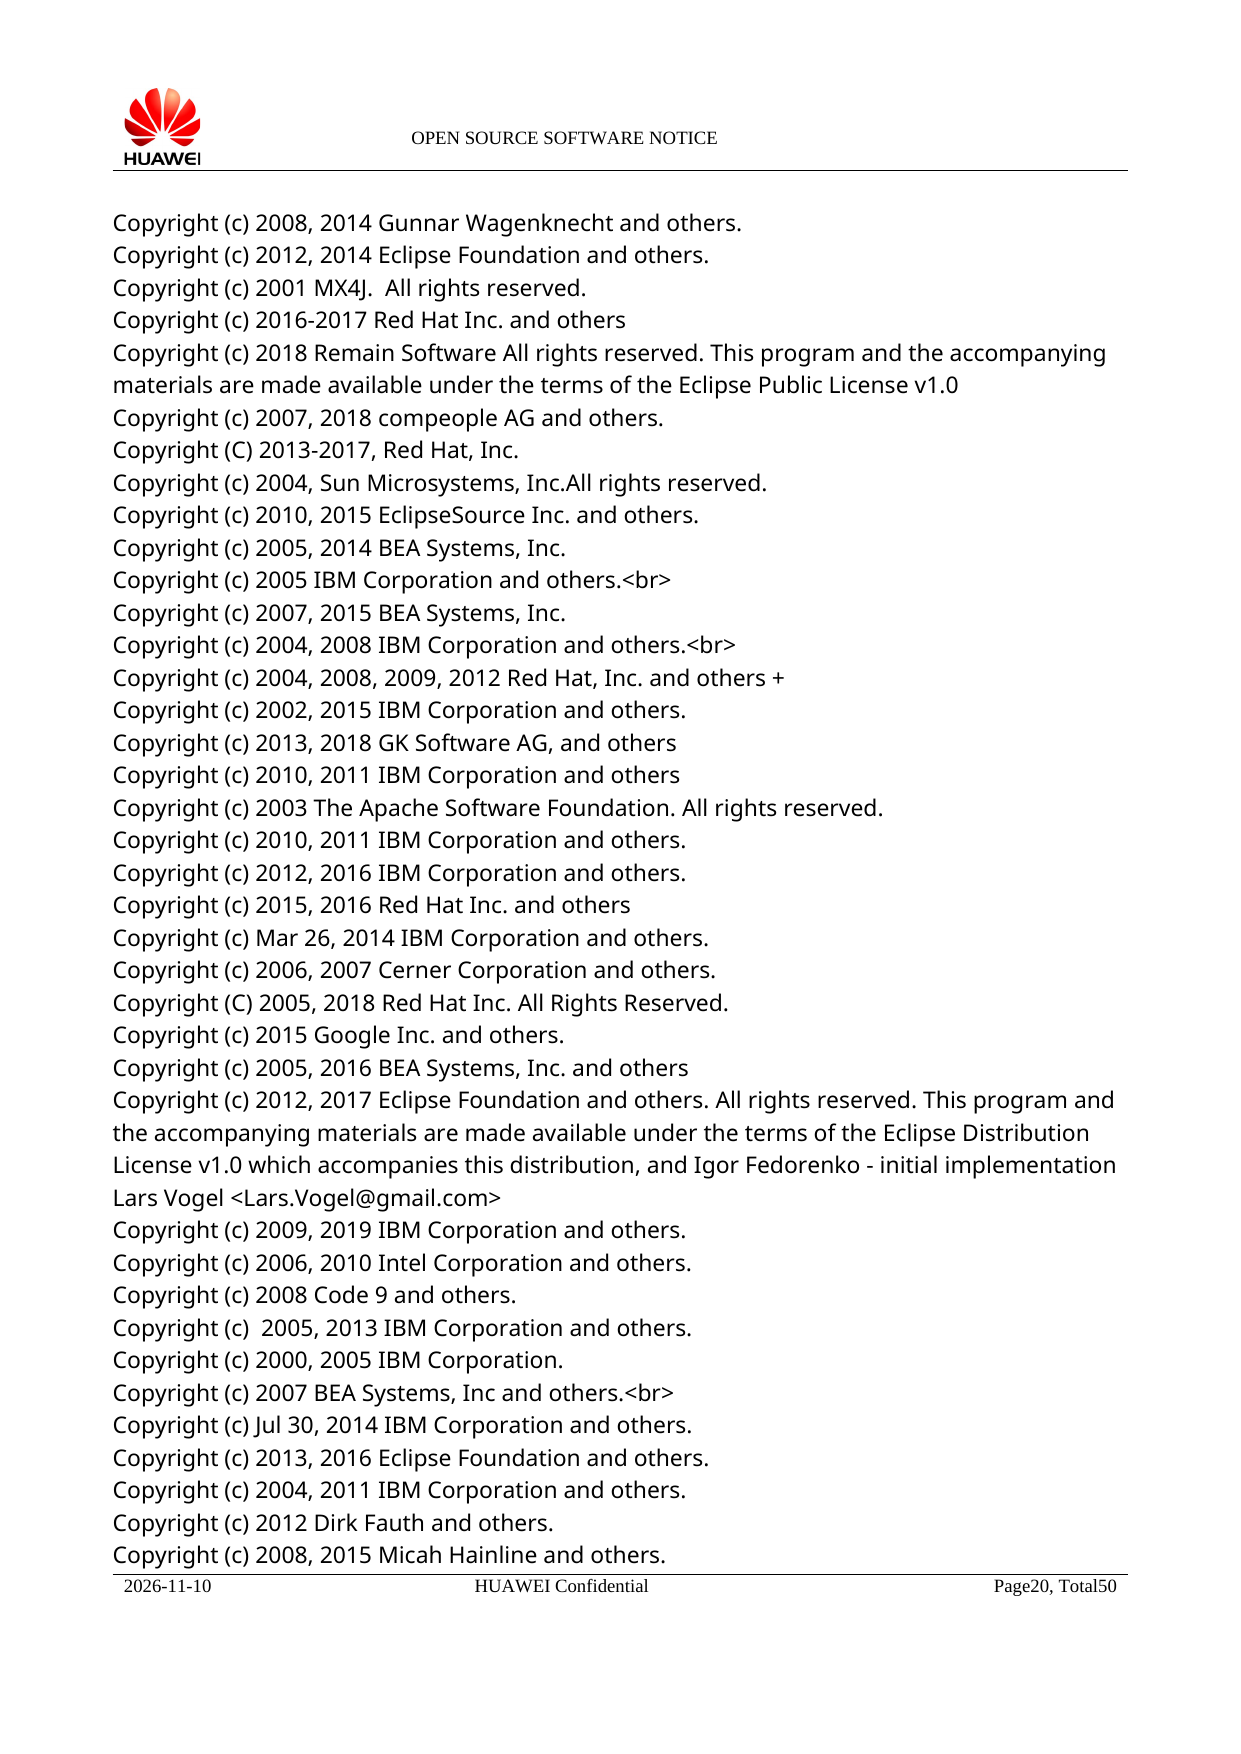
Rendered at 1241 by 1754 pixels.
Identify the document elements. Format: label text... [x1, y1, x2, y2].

picture [124, 88, 201, 165]
